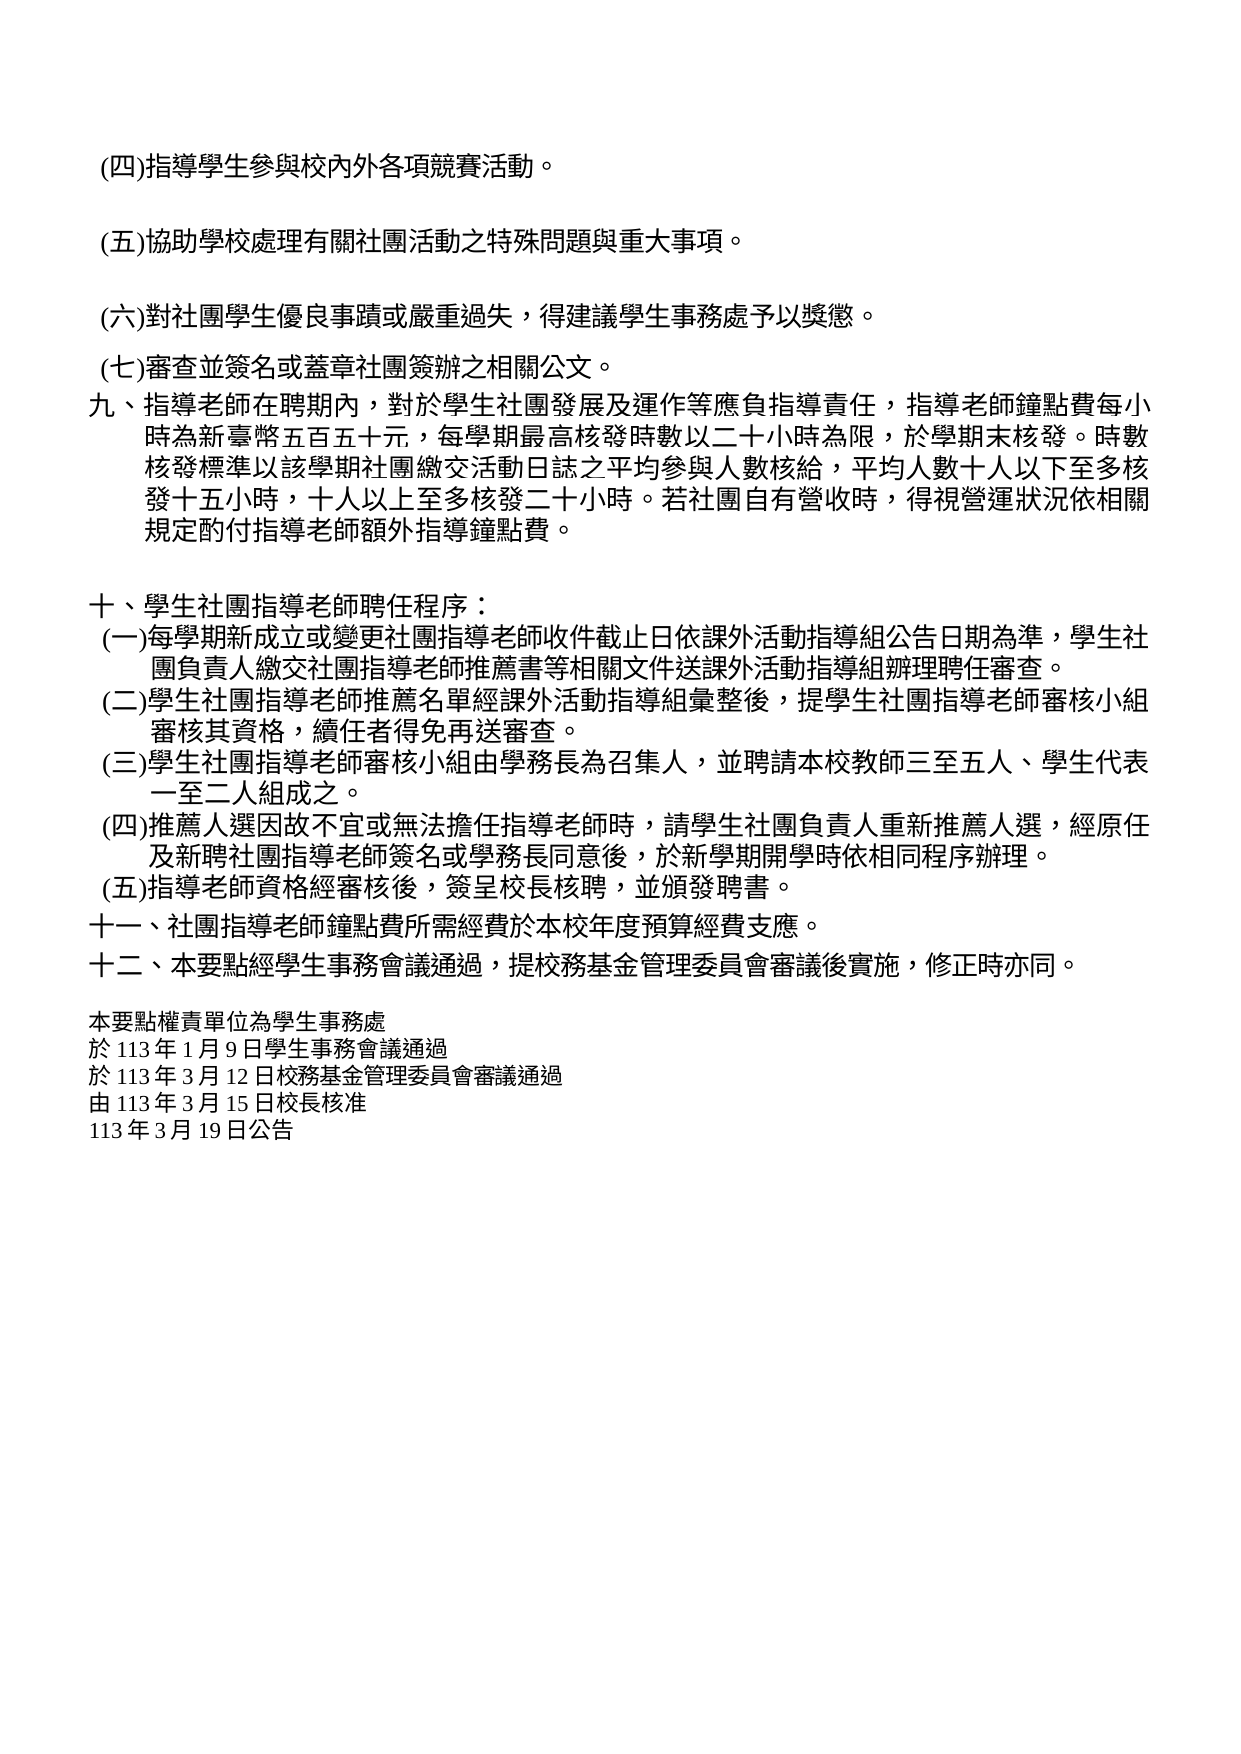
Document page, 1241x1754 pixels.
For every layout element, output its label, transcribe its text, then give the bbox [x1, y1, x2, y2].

text (七)審查並簽名或蓋章社團簽辦之相關公文。 [100, 352, 1152, 383]
text (三)學生社團指導老師審核小組由學務長為召集人，並聘請本校教師三至五人、學生代表一至二人組成之。 [102, 747, 1152, 810]
text (四)推薦人選因故不宜或無法擔任指導老師時，請學生社團負責人重新推薦人選，經原任及新聘社團指導老師簽名或學務長同意後，於新學期開學時依相同程序辦理。 [102, 810, 1152, 872]
text 十二、本要點經學生事務會議通過，提校務基金管理委員會審議後實施，修正時亦同。 [89, 950, 1152, 981]
text 本要點權責單位為學生事務處 [89, 1008, 1152, 1035]
text (六)對社團學生優良事蹟或嚴重過失，得建議學生事務處予以獎懲。 [100, 277, 1160, 352]
text (四)指導學生參與校內外各項競賽活動。 [100, 127, 1160, 202]
text 十一、社團指導老師鐘點費所需經費於本校年度預算經費支應。 [89, 911, 1152, 942]
text (五)協助學校處理有關社團活動之特殊問題與重大事項。 [100, 202, 1160, 277]
text 於113年3月12日校務基金管理委員會審議通過 [89, 1062, 1152, 1089]
text (一)每學期新成立或變更社團指導老師收件截止日依課外活動指導組公告日期為準，學生社團負責人繳交社團指導老師推薦書等相關文件送課外活動指導組辧理聘任審查。 [102, 622, 1152, 685]
text 於113年1月9日學生事務會議通過 [89, 1035, 1152, 1062]
text 十、學生社團指導老師聘任程序： [89, 591, 1152, 622]
text 由113年3月15日校長核准 [89, 1089, 1152, 1117]
text 113年3月19日公告 [89, 1117, 1152, 1144]
text 九、指導老師在聘期內，對於學生社團發展及運作等應負指導責任，指導老師鐘點費每小時為新臺幣五百五十元，每學期最高核發時數以二十小時為限，於學期末核發。時數核發標準以該學期社團繳交活動日誌之平均參與人數核給，平均人數十人以下至多核發十五小時，十人以上至多核發二十小時。若社團自有營收時，得視營運狀況依相關規定酌付指導老師額外指導鐘點費。 [89, 391, 1152, 547]
text (五)指導老師資格經審核後，簽呈校長核聘，並頒發聘書。 [102, 872, 1152, 904]
text (二)學生社團指導老師推薦名單經課外活動指導組彙整後，提學生社團指導老師審核小組審核其資格，續任者得免再送審查。 [102, 685, 1152, 747]
